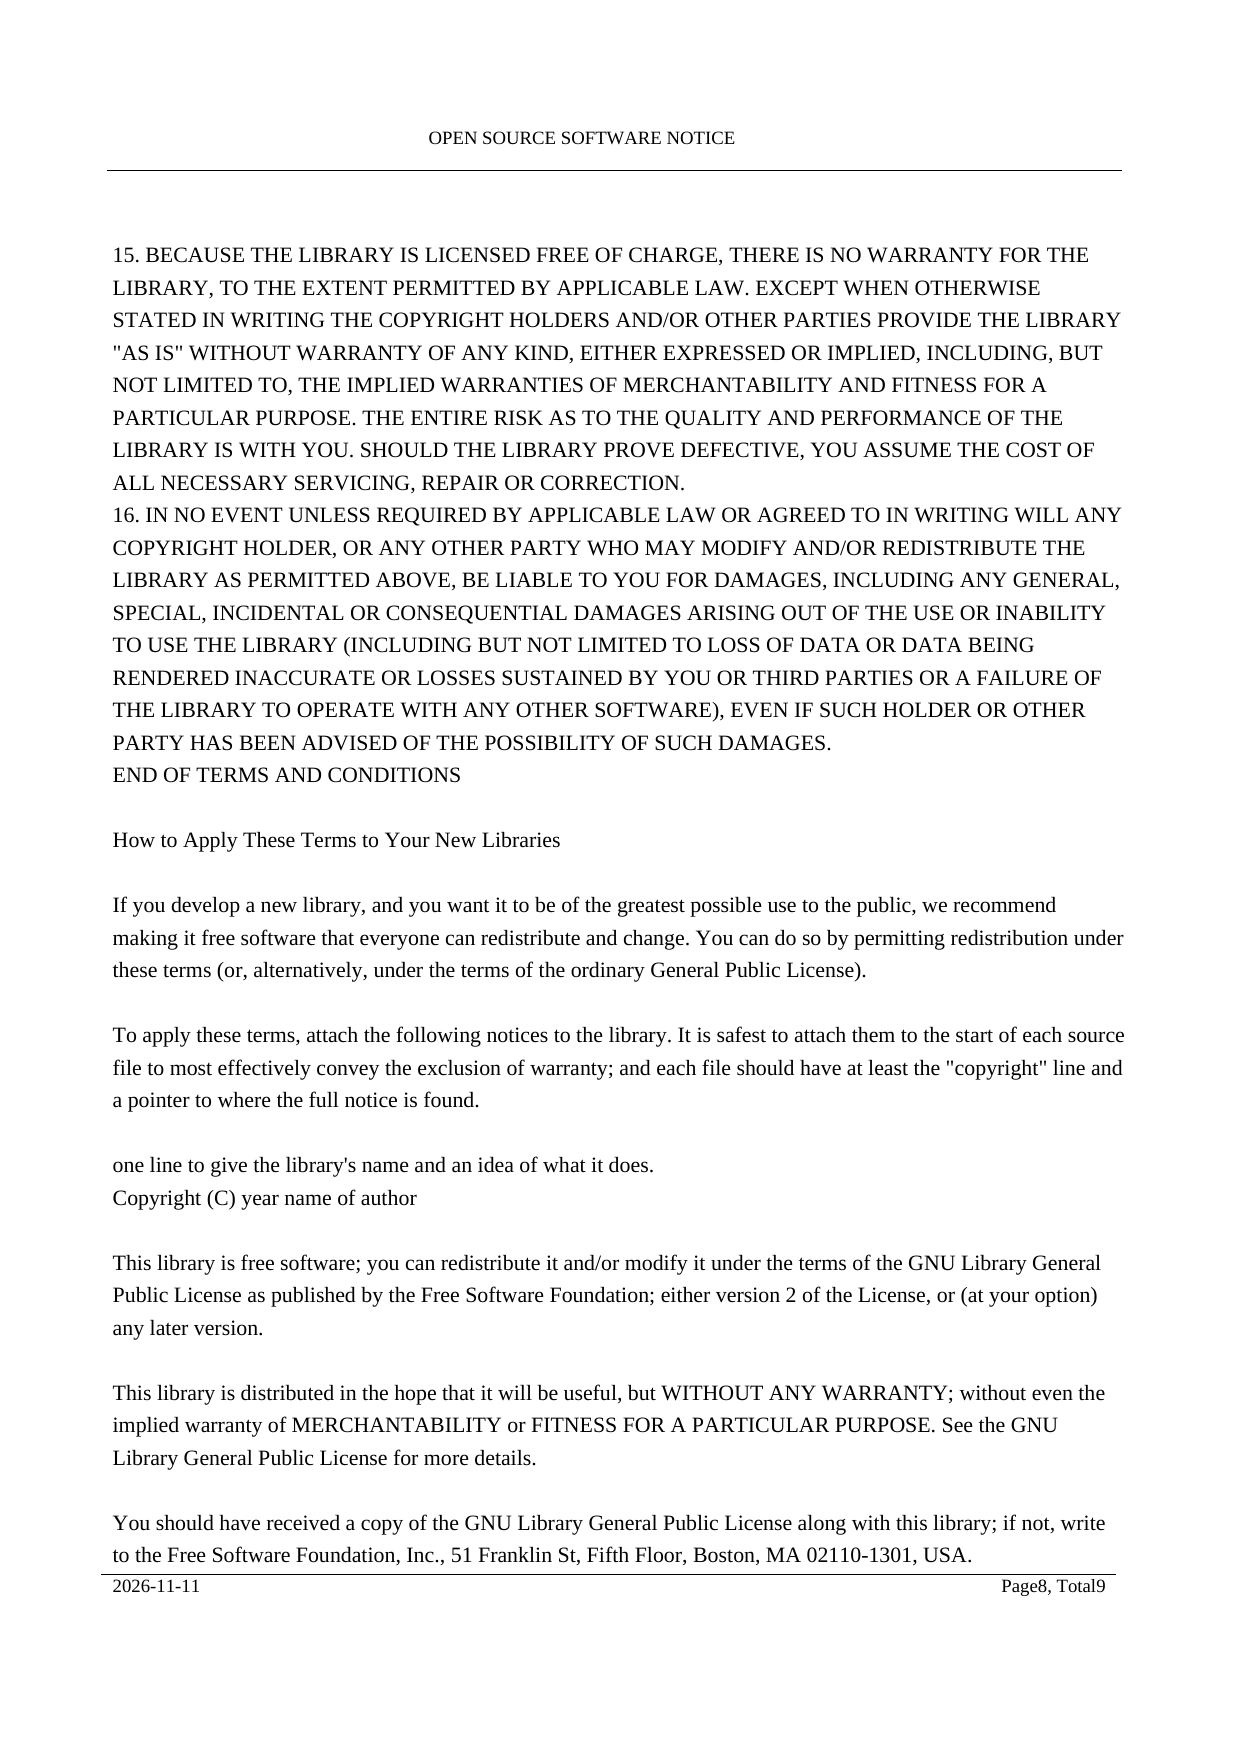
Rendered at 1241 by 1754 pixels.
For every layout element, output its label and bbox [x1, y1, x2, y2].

text [112, 206, 1128, 1571]
